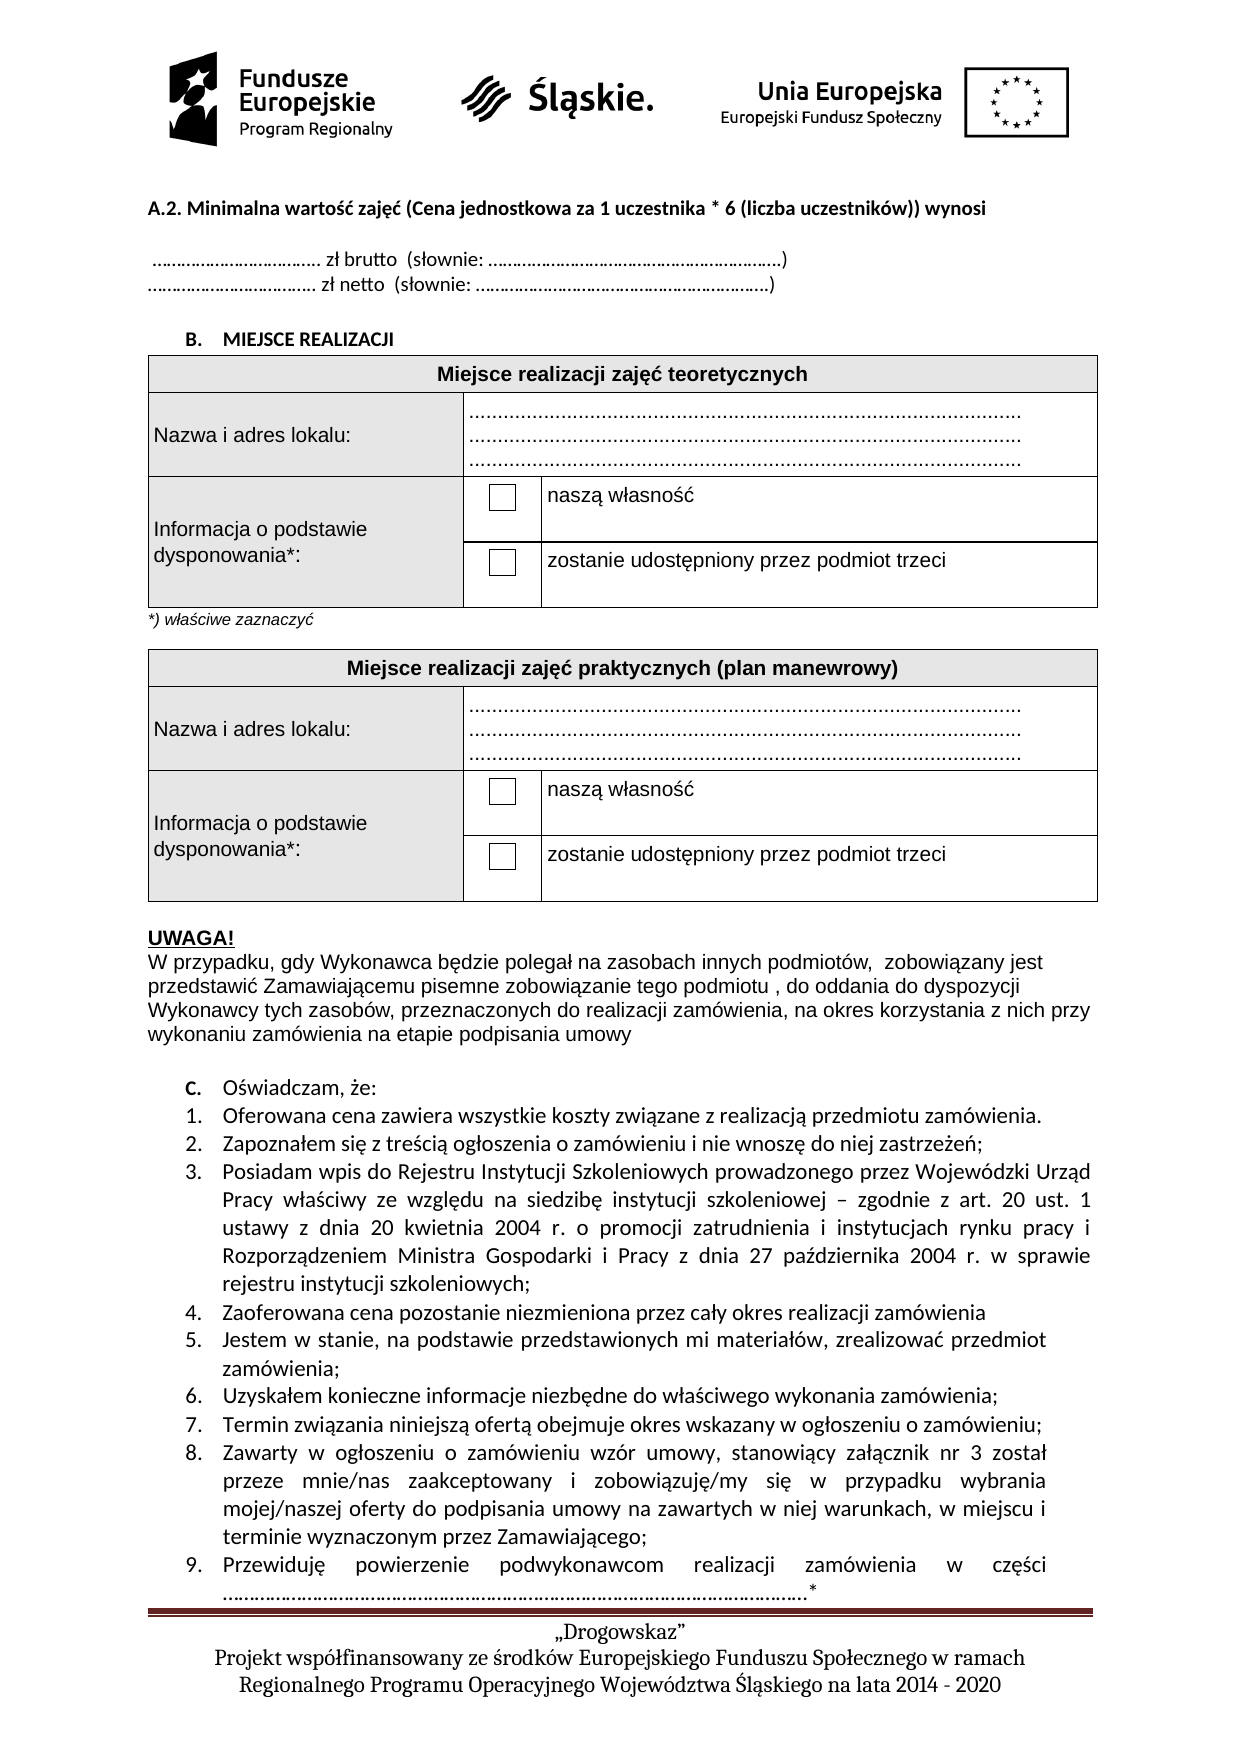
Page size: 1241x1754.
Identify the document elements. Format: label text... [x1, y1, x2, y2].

table_cell Informacja o podstawie dysponowania*: [149, 477, 463, 607]
text …………………………….. zł brutto (słownie: …………………………………………………….) [148, 246, 1093, 272]
list Oświadczam, że: [185, 1073, 1048, 1101]
table_cell [464, 543, 541, 607]
table_cell zostanie udostępniony przez podmiot trzeci [542, 836, 1097, 901]
table_cell ................................................................................................ ................................................................................................ ................................................................................................ [464, 687, 1097, 770]
text A.2. Minimalna wartość zajęć (Cena jednostkowa za 1 uczestnika * 6 (liczba uczestników)) wynosi [148, 195, 1093, 221]
table_header Miejsce realizacji zajęć praktycznych (plan manewrowy) [149, 650, 1097, 686]
list Zawarty w ogłoszeniu o zamówieniu wzór umowy, stanowiący załącznik nr 3 został przeze mnie/nas zaakceptowany i zobowiązuję/my się w przypadku wybrania mojej/naszej oferty do podpisania umowy na zawartych w niej warunkach, w miejscu i terminie wyznaczonym przez Zamawiającego; [185, 1438, 1048, 1550]
table_cell Informacja o podstawie dysponowania*: [149, 771, 463, 901]
table_header Miejsce realizacji zajęć teoretycznych [149, 356, 1097, 392]
table_cell naszą własność [542, 771, 1097, 835]
table_cell zostanie udostępniony przez podmiot trzeci [542, 543, 1097, 607]
list MIEJSCE REALIZACJI [185, 326, 1093, 352]
text UWAGA! [148, 926, 1093, 949]
list Posiadam wpis do Rejestru Instytucji Szkoleniowych prowadzonego przez Wojewódzki Urząd Pracy właściwy ze względu na siedzibę instytucji szkoleniowej – zgodnie z art. 20 ust. 1 ustawy z dnia 20 kwietnia 2004 r. o promocji zatrudnienia i instytucjach rynku pracy i Rozporządzeniem Ministra Gospodarki i Pracy z dnia 27 października 2004 r. w sprawie rejestru instytucji szkoleniowych; [185, 1157, 1093, 1298]
list Zapoznałem się z treścią ogłoszenia o zamówieniu i nie wnoszę do niej zastrzeżeń; [185, 1129, 1048, 1157]
text …………………………….. zł netto (słownie: …………………………………………………….) [148, 272, 1093, 297]
picture [147, 29, 1091, 168]
table_cell ................................................................................................ ................................................................................................ ................................................................................................ [464, 393, 1097, 476]
table_cell naszą własność [542, 477, 1097, 541]
list Przewiduję powierzenie podwykonawcom realizacji zamówienia w części …………………………………………………………………………………………………* [185, 1550, 1048, 1606]
list Zaoferowana cena pozostanie niezmieniona przez cały okres realizacji zamówienia [185, 1298, 1048, 1326]
list Termin związania niniejszą ofertą obejmuje okres wskazany w ogłoszeniu o zamówieniu; [185, 1410, 1048, 1438]
list Jestem w stanie, na podstawie przedstawionych mi materiałów, zrealizować przedmiot zamówienia; [185, 1326, 1048, 1382]
table_cell [464, 836, 541, 901]
table_cell Nazwa i adres lokalu: [149, 687, 463, 770]
table_cell [464, 771, 541, 835]
table_cell Nazwa i adres lokalu: [149, 393, 463, 476]
list Oferowana cena zawiera wszystkie koszty związane z realizacją przedmiotu zamówienia. [185, 1101, 1048, 1129]
text W przypadku, gdy Wykonawca będzie polegał na zasobach innych podmiotów, zobowiązany jest przedstawić Zamawiającemu pisemne zobowiązanie tego podmiotu , do oddania do dyspozycji Wykonawcy tych zasobów, przeznaczonych do realizacji zamówienia, na okres korzystania z nich przy wykonaniu zamówienia na etapie podpisania umowy [148, 949, 1093, 1045]
list Uzyskałem konieczne informacje niezbędne do właściwego wykonania zamówienia; [185, 1382, 1048, 1410]
table_cell [464, 477, 541, 541]
text *) właściwe zaznaczyć [148, 608, 1093, 628]
